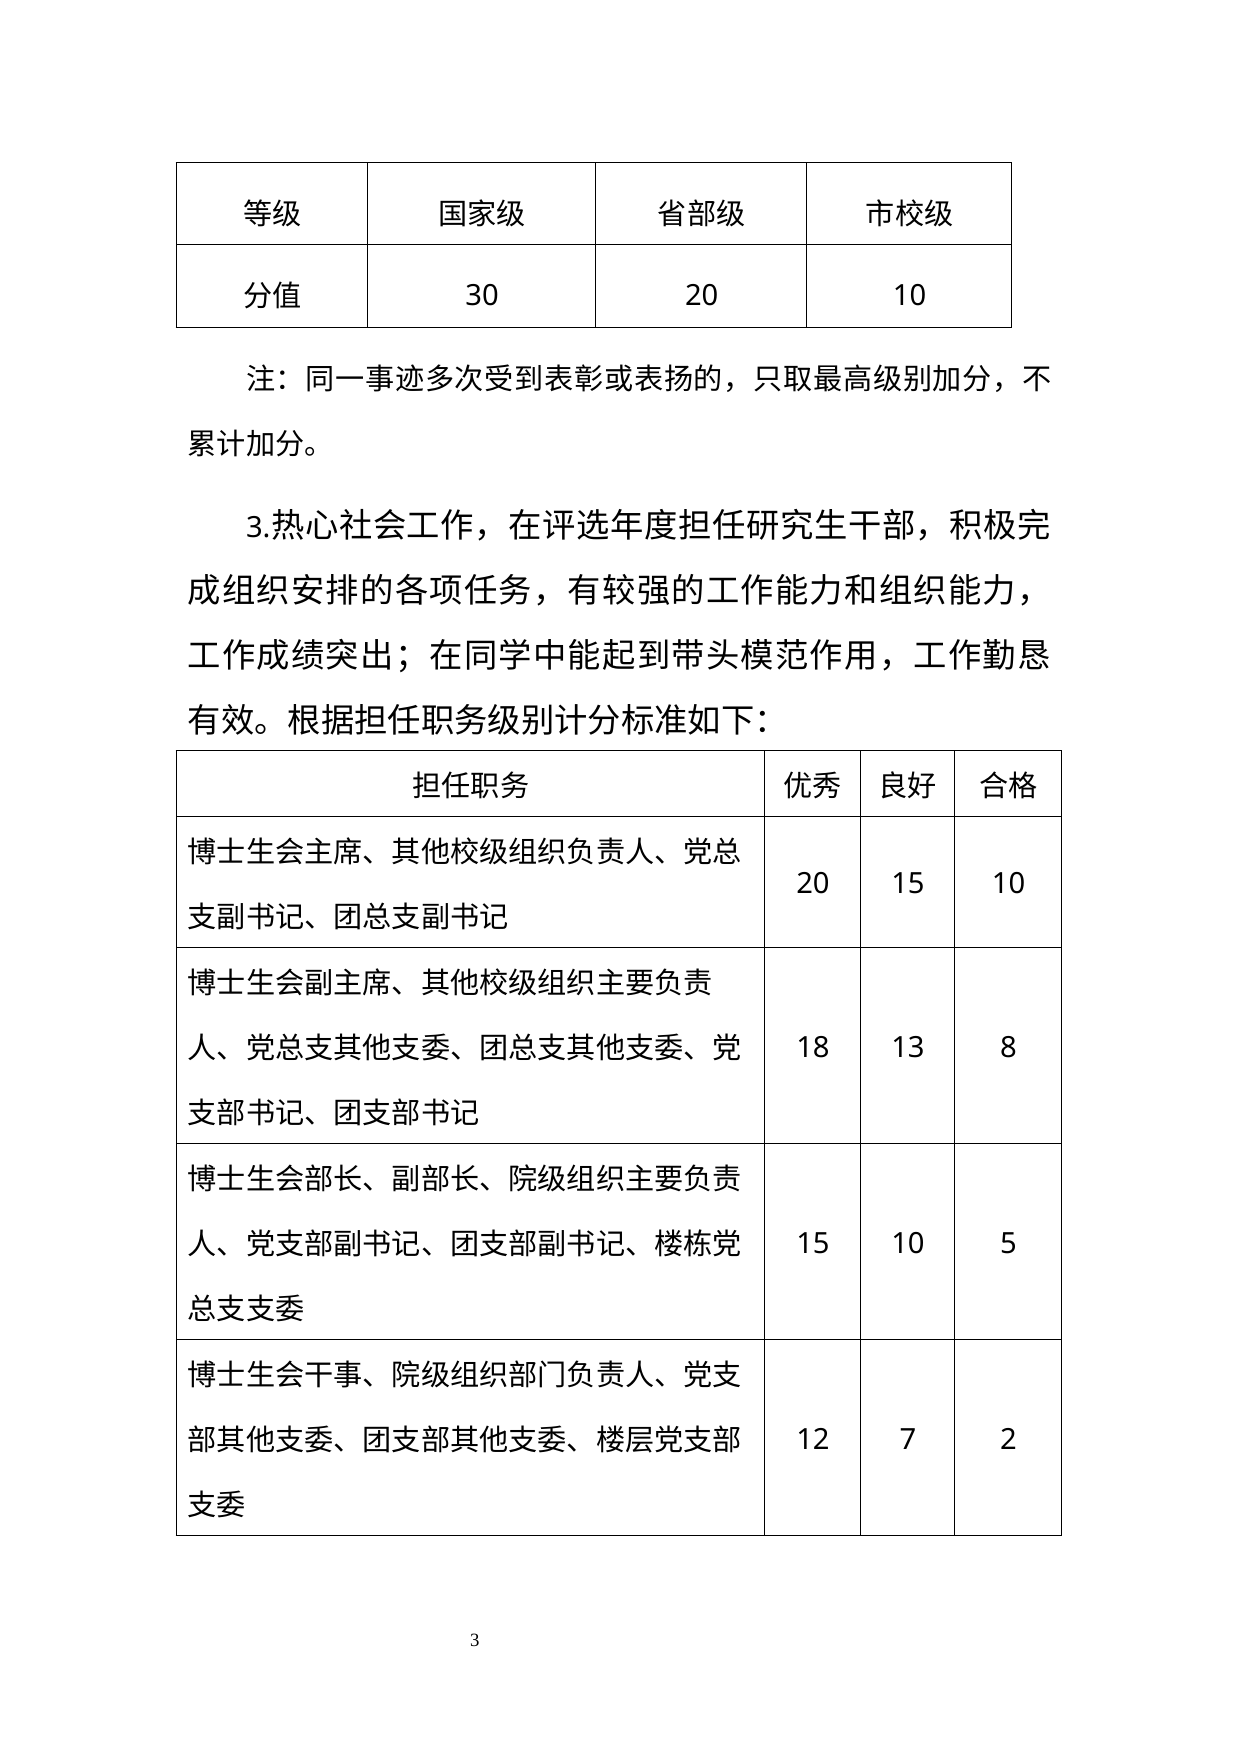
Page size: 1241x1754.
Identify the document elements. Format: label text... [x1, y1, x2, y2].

table_header 合格 [955, 751, 1061, 816]
table_cell 20 [596, 245, 806, 327]
table_cell 博士生会副主席、其他校级组织主要负责人、党总支其他支委、团总支其他支委、党支部书记、团支部书记 [177, 948, 764, 1143]
table_header 市校级 [807, 163, 1011, 244]
list 3.热心社会工作，在评选年度担任研究生干部，积极完成组织安排的各项任务，有较强的工作能力和组织能力，工作成绩突出；在同学中能起到带头模范作用，工作勤恳有效。根据担任职务级别计分标准如下： [187, 490, 1053, 750]
table_cell 30 [368, 245, 595, 327]
table_cell 20 [765, 817, 860, 947]
table_cell 10 [807, 245, 1011, 327]
table_header 担任职务 [177, 751, 764, 816]
table_cell 2 [955, 1340, 1061, 1535]
table_header 等级 [177, 163, 367, 244]
table_cell 分值 [177, 245, 367, 327]
table_cell 博士生会干事、院级组织部门负责人、党支部其他支委、团支部其他支委、楼层党支部支委 [177, 1340, 764, 1535]
table_header 良好 [861, 751, 954, 816]
table_cell 15 [765, 1144, 860, 1339]
list 注：同一事迹多次受到表彰或表扬的，只取最高级别加分，不累计加分。 [187, 344, 1053, 474]
table_cell 10 [861, 1144, 954, 1339]
table_header 国家级 [368, 163, 595, 244]
table_cell 5 [955, 1144, 1061, 1339]
table_cell 10 [955, 817, 1061, 947]
table_cell 博士生会部长、副部长、院级组织主要负责人、党支部副书记、团支部副书记、楼栋党总支支委 [177, 1144, 764, 1339]
table_cell 博士生会主席、其他校级组织负责人、党总支副书记、团总支副书记 [177, 817, 764, 947]
table_cell 12 [765, 1340, 860, 1535]
table_cell 7 [861, 1340, 954, 1535]
table_cell 18 [765, 948, 860, 1143]
table_header 优秀 [765, 751, 860, 816]
table_header 省部级 [596, 163, 806, 244]
table_cell 15 [861, 817, 954, 947]
table_cell 13 [861, 948, 954, 1143]
table_cell 8 [955, 948, 1061, 1143]
